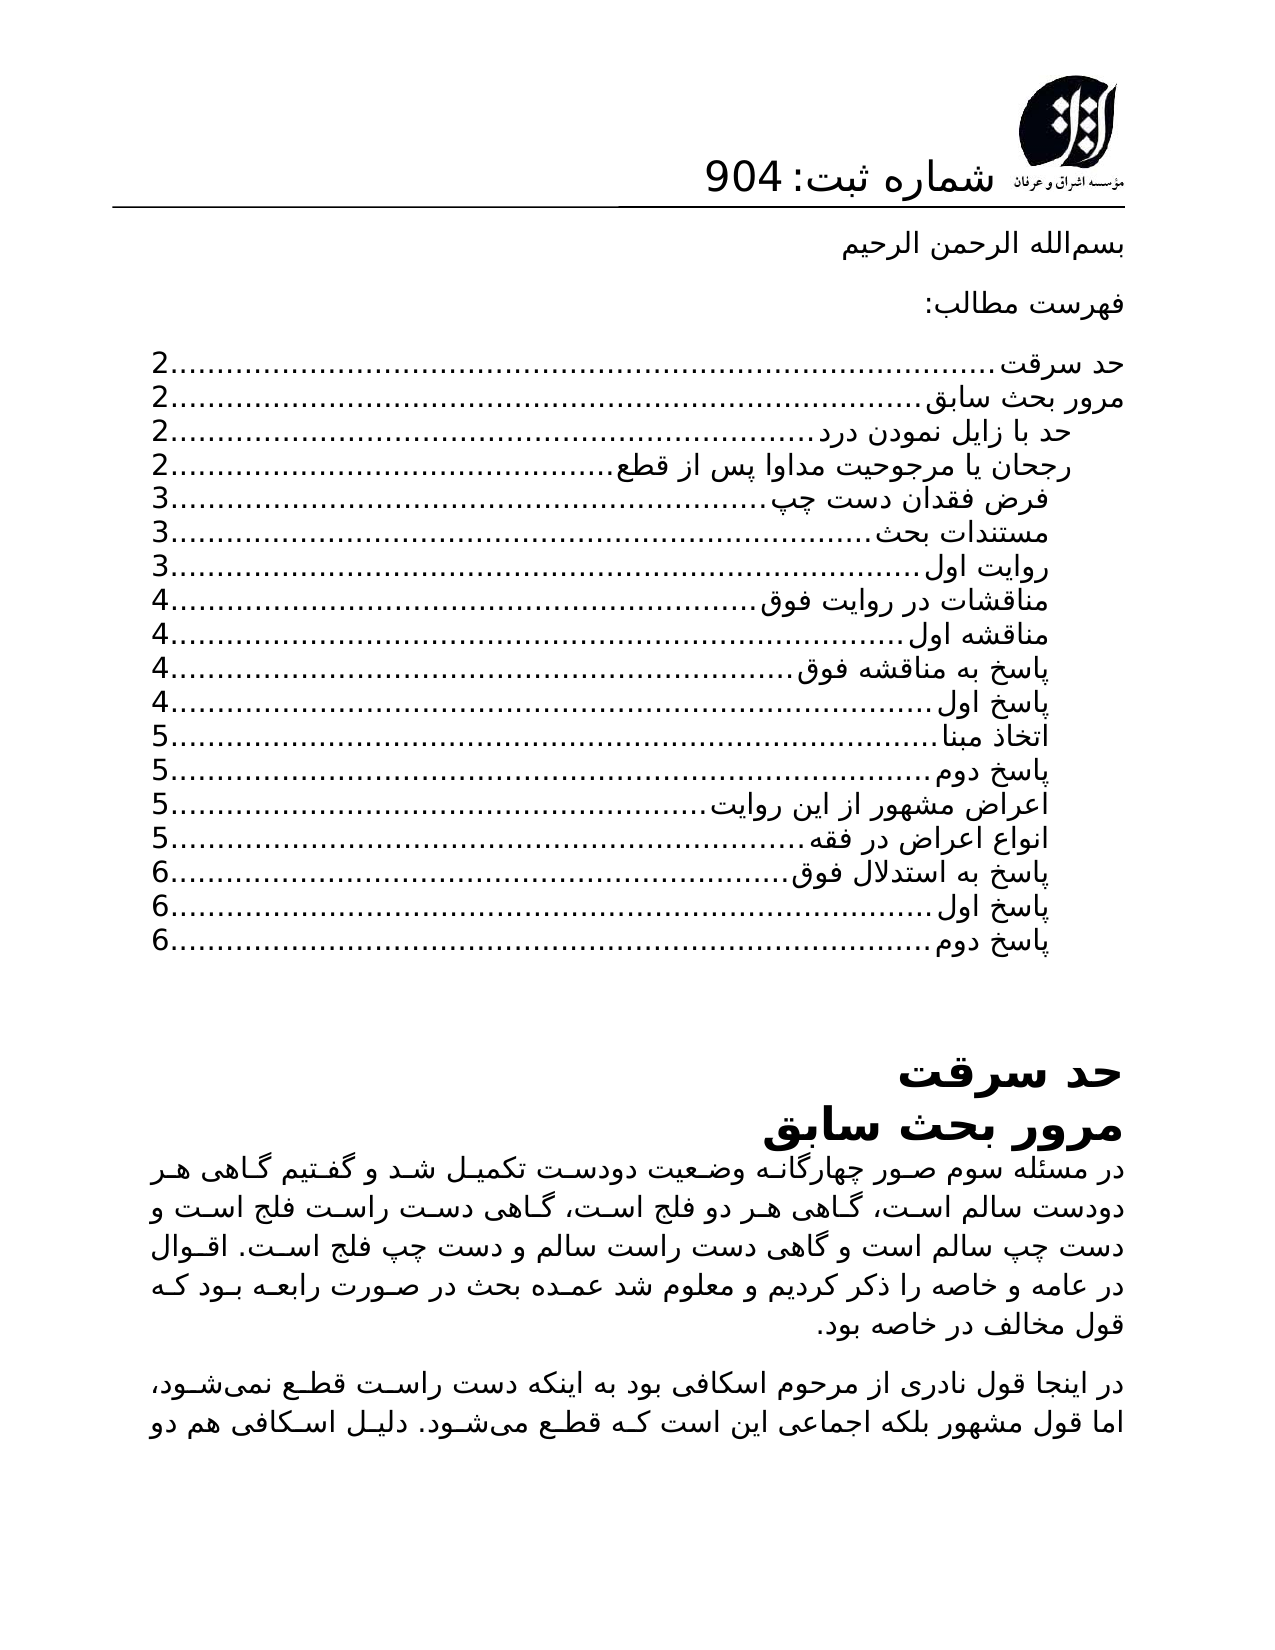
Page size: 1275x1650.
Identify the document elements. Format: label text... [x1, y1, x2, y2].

text مرور بحث سابق 2 [150, 380, 1125, 414]
text پاسخ دوم 5 [150, 753, 1079, 787]
text پاسخ به استدلال فوق 6 [150, 855, 1079, 889]
text فرض فقدان دست چپ 3 [150, 482, 1079, 516]
text پاسخ اول 4 [150, 686, 1079, 719]
text اتخاذ مبنا 5 [150, 719, 1079, 753]
text بسم‌الله الرحمن الرحیم [150, 226, 1125, 260]
text انواع اعراض در فقه 5 [150, 821, 1079, 855]
text پاسخ به مناقشه فوق 4 [150, 652, 1079, 686]
text مناقشات در روایت فوق 4 [150, 584, 1079, 618]
text رجحان یا مرجوحیت مداوا پس از قطع 2 [150, 448, 1102, 482]
text پاسخ دوم 6 [150, 923, 1079, 957]
text روایت اول 3 [150, 550, 1079, 584]
subtitle مرور بحث سابق [150, 1098, 1125, 1151]
text اعراض مشهور از این روایت 5 [150, 787, 1079, 821]
text در مسئله سوم صور چهارگانه وضعیت دودست تکمیل شد و گفتیم گاهی هر دودست سالم است، گاهی هر دو فلج است، گاهی دست راست فلج است و دست چپ سالم است و گاهی دست راست سالم و دست چپ فلج است. اقوال در عامه و خاصه را ذکر کردیم و معلوم شد عمده بحث در صورت رابعه بود که قول مخالف در خاصه بود. [150, 1151, 1125, 1341]
text مناقشه اول 4 [150, 618, 1079, 652]
text مستندات بحث 3 [150, 516, 1079, 550]
text حد سرقت 2 [150, 346, 1125, 380]
picture [1010, 75, 1125, 192]
text پاسخ اول 6 [150, 889, 1079, 923]
subtitle حد سرقت [150, 1044, 1125, 1098]
text حد با زایل نمودن درد 2 [150, 414, 1102, 448]
text فهرست مطالب: [150, 286, 1125, 320]
